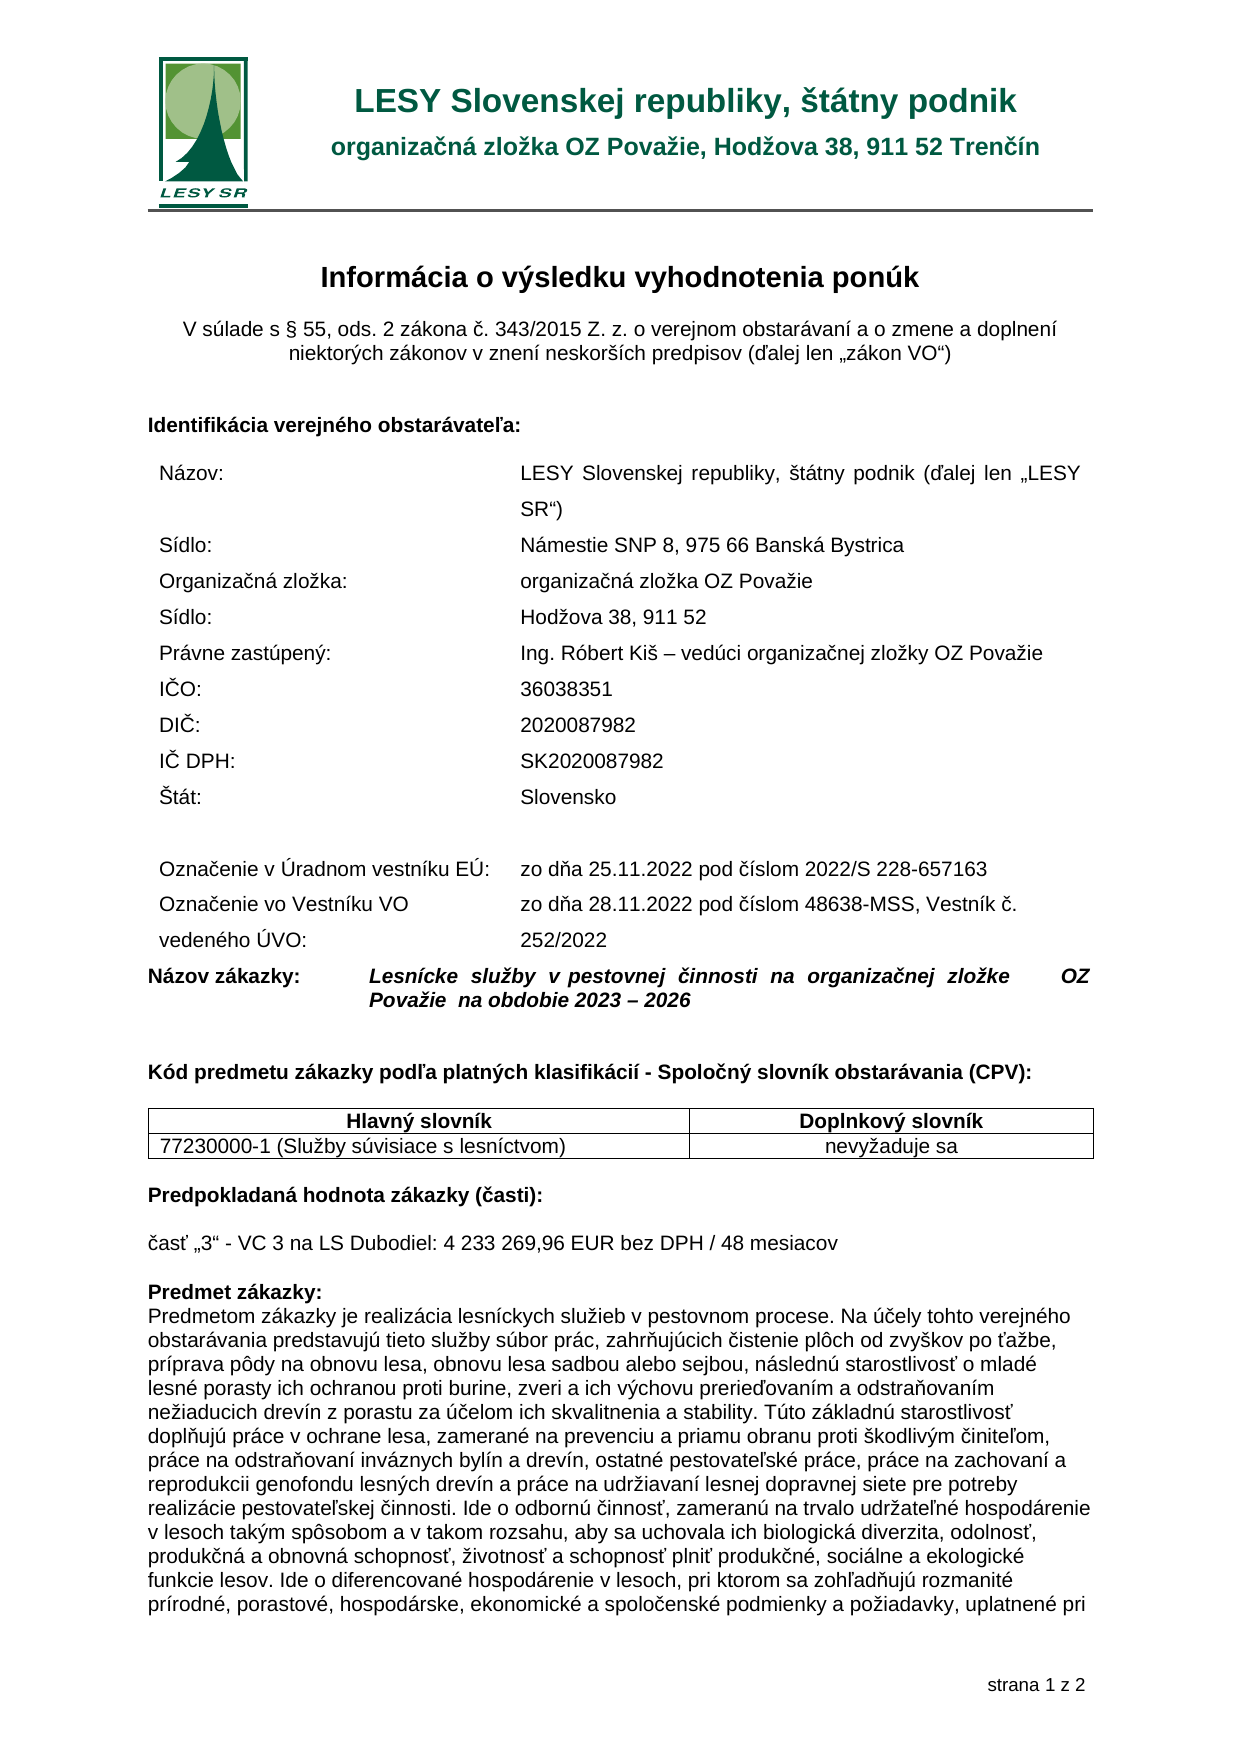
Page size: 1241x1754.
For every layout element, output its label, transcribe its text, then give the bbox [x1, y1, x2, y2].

table_cell 77230000-1 (Služby súvisiace s lesníctvom) [149, 1134, 689, 1158]
text Identifikácia verejného obstarávateľa: [148, 413, 1092, 437]
text Informácia o výsledku vyhodnotenia ponúk [148, 260, 1092, 293]
table_cell 36038351 [509, 677, 1092, 713]
table_cell organizačná zložka OZ Považie [509, 569, 1092, 605]
list Predpokladaná hodnota zákazky (časti): [148, 1183, 1092, 1207]
table_header Názov: [148, 461, 509, 533]
table_cell 2020087982 [509, 713, 1092, 748]
text Kód predmetu zákazky podľa platných klasifikácií - Spoločný slovník obstarávania (CPV): [148, 1060, 1092, 1084]
text Názov zákazky: [148, 964, 1092, 1012]
table_cell IČO: [148, 677, 509, 713]
table_cell Právne zastúpený: [148, 641, 509, 677]
table_cell Ing. Róbert Kiš – vedúci organizačnej zložky OZ Považie [509, 641, 1092, 677]
text V súlade s § 55, ods. 2 zákona č. 343/2015 Z. z. o verejnom obstarávaní a o zmene a doplnení niektorých zákonov v znení neskorších predpisov (ďalej len „zákon VO“) [148, 317, 1092, 365]
table_cell Označenie v Úradnom vestníku EÚ: [148, 856, 509, 892]
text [148, 1304, 1092, 1615]
table_cell Organizačná zložka: [148, 569, 509, 605]
table_cell Slovensko [509, 785, 1092, 856]
table_cell zo dňa 28.11.2022 pod číslom 48638-MSS, Vestník č. 252/2022 [509, 892, 1092, 964]
table_cell DIČ: [148, 713, 509, 748]
table_header LESY Slovenskej republiky, štátny podnik (ďalej len „LESY SR“) [509, 461, 1092, 533]
table_cell Námestie SNP 8, 975 66 Banská Bystrica [509, 533, 1092, 569]
table_cell nevyžaduje sa [690, 1134, 1093, 1158]
table_cell Sídlo: [148, 533, 509, 569]
table_cell Označenie vo Vestníku VO vedeného ÚVO: [148, 892, 509, 964]
table_cell IČ DPH: [148, 749, 509, 784]
text časť „3“ - VC 3 na LS Dubodiel: 4 233 269,96 EUR bez DPH / 48 mesiacov [148, 1231, 1092, 1255]
table_cell Hodžova 38, 911 52 [509, 605, 1092, 641]
table_header Doplnkový slovník [690, 1109, 1093, 1133]
table_cell SK2020087982 [509, 749, 1092, 784]
table_cell zo dňa 25.11.2022 pod číslom 2022/S 228-657163 [509, 856, 1092, 892]
table_header Hlavný slovník [149, 1109, 689, 1133]
table_cell Štát: [148, 785, 509, 856]
list Predmet zákazky: [148, 1280, 1092, 1304]
table_cell Sídlo: [148, 605, 509, 641]
